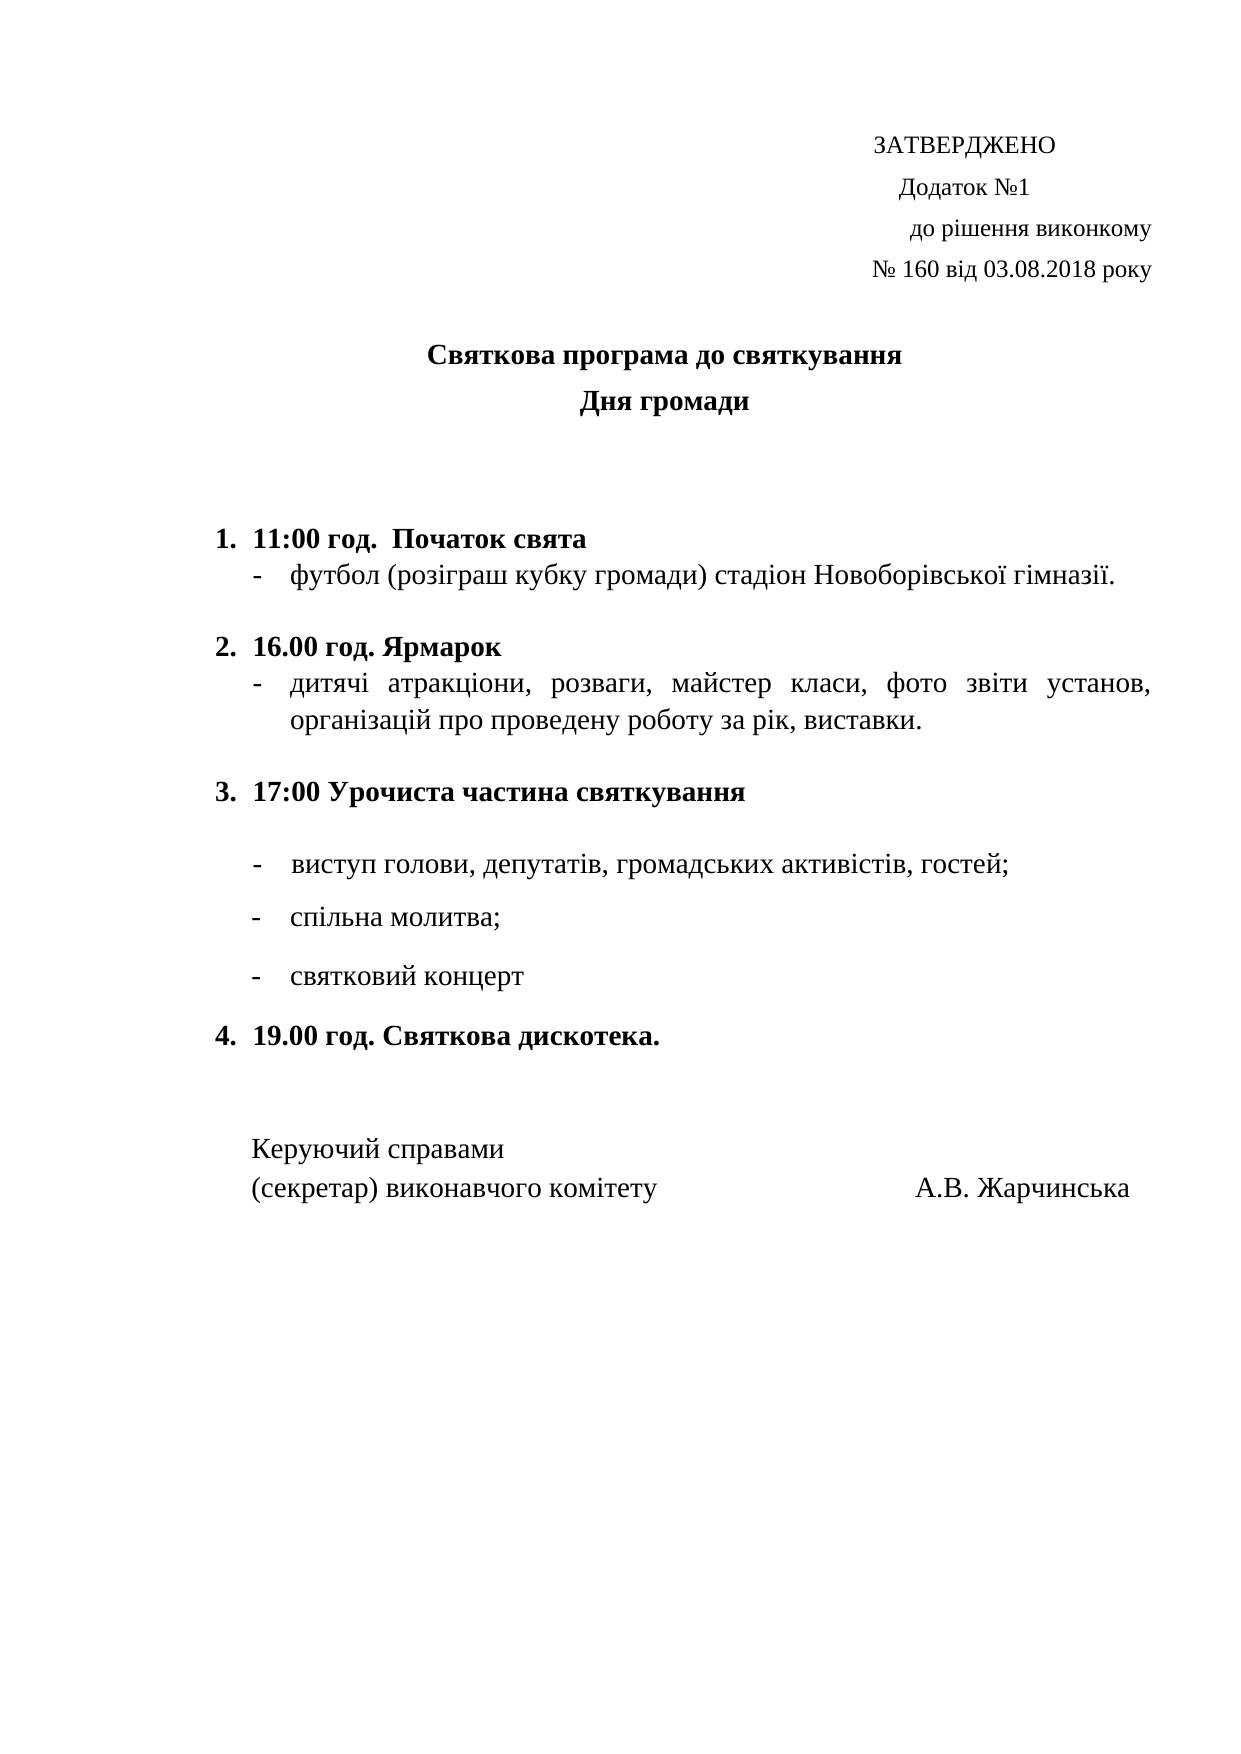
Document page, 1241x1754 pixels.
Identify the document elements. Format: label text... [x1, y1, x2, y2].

text Дня громади [177, 383, 1152, 416]
list дитячі атракціони, розваги, майстер класи, фото звіти установ, організацій про проведену роботу за рік, виставки. [252, 666, 1152, 735]
text Додаток №1 [177, 172, 1152, 201]
text Святкова програма до святкування [177, 337, 1152, 370]
text ЗАТВЕРДЖЕНО [177, 131, 1152, 159]
list 16.00 год. Ярмарок [215, 629, 1152, 663]
list 11:00 год. Початок свята [215, 521, 1152, 554]
text до рішення виконкому [177, 213, 1152, 242]
list футбол (розіграш кубку громади) стадіон Новоборівської гімназії. [252, 557, 1152, 591]
list 19.00 год. Святкова дискотека. [215, 1018, 1152, 1051]
text (секретар) виконавчого комітету А.В. Жарчинська [177, 1170, 1152, 1203]
text - спільна молитва; [177, 899, 1152, 933]
list 17:00 Урочиста частина святкування [215, 774, 1152, 808]
text Керуючий справами [177, 1131, 1152, 1165]
list - виступ голови, депутатів, громадських активістів, гостей; [252, 846, 1152, 880]
text № 160 від 03.08.2018 року [177, 254, 1152, 283]
text - святковий концерт [177, 958, 1152, 992]
